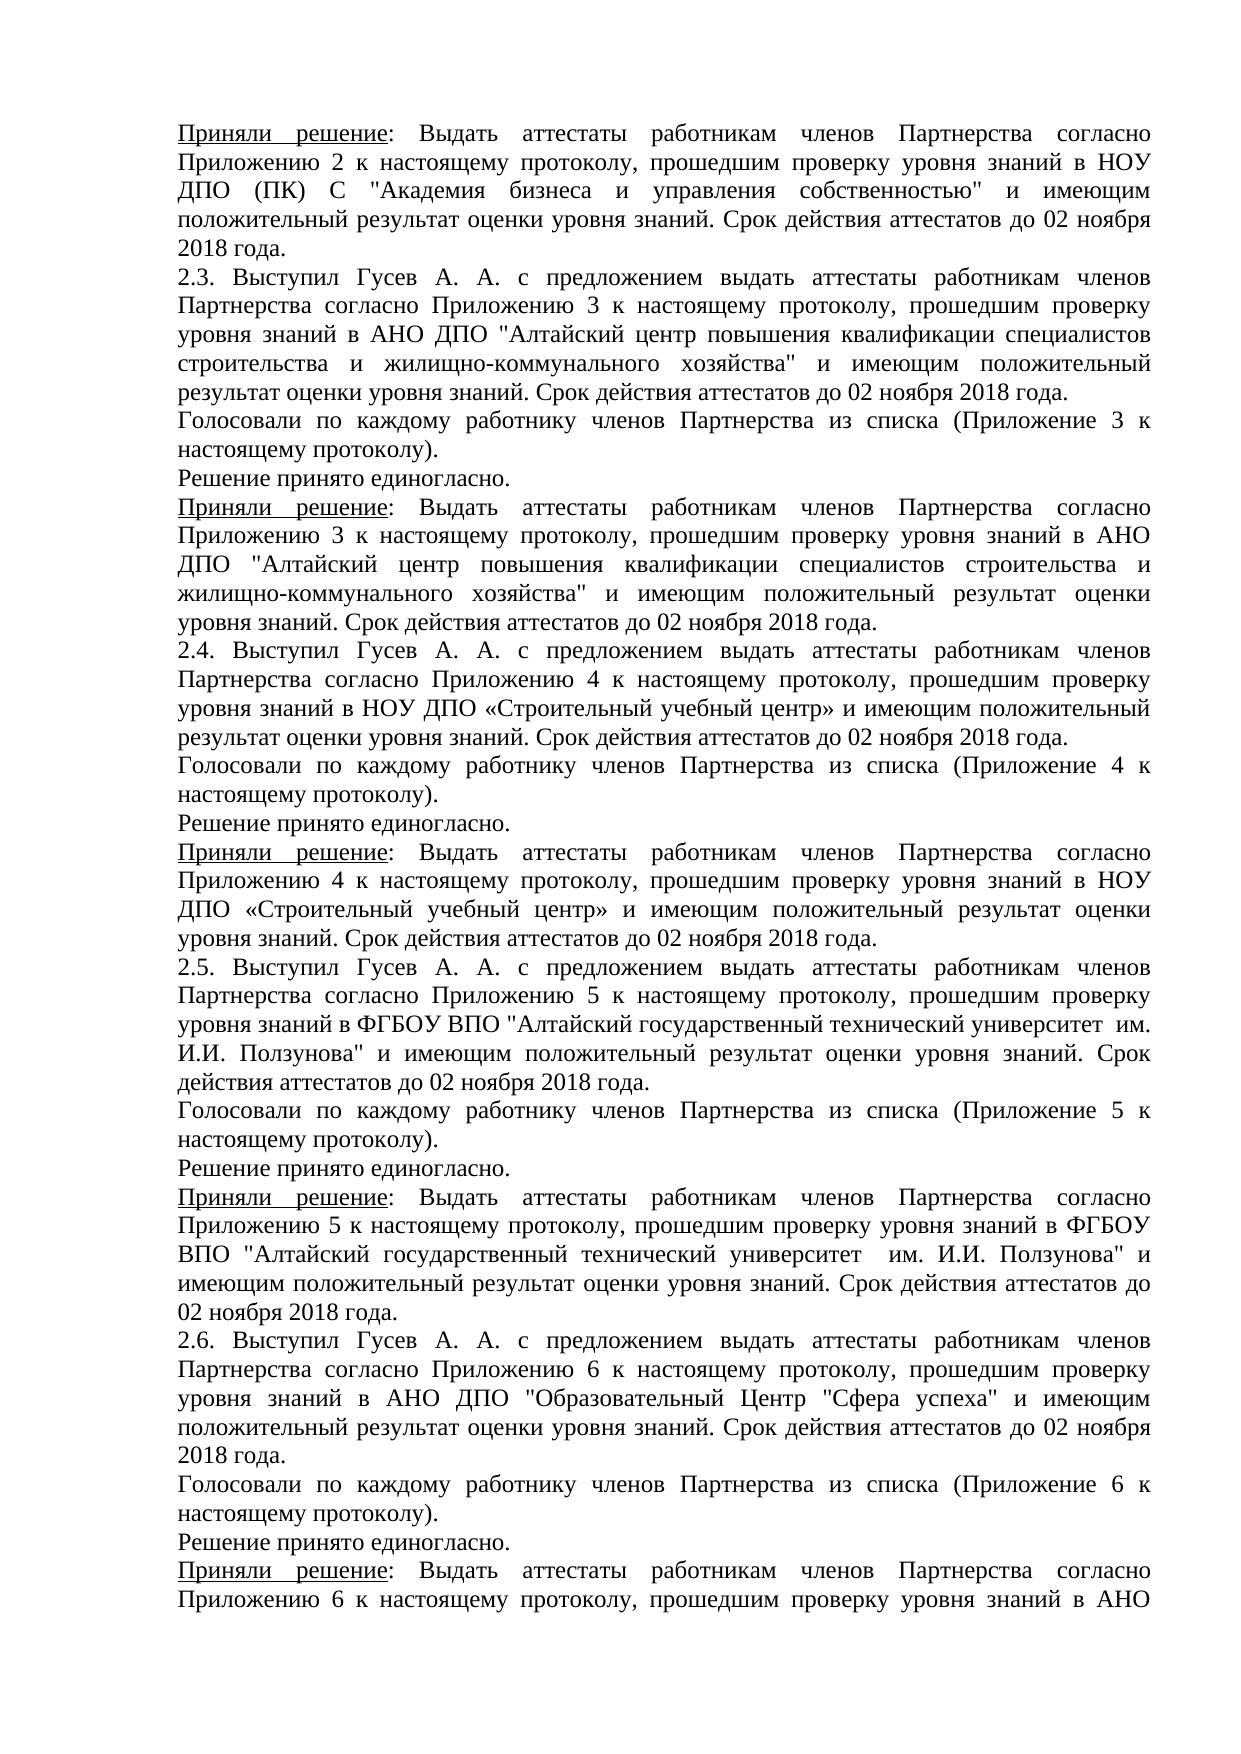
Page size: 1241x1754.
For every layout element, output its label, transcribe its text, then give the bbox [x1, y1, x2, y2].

text Решение принято единогласно. [177, 463, 1152, 492]
text Решение принято единогласно. [177, 1527, 1152, 1556]
text 2.4. Выступил Гусев А. А. с предложением выдать аттестаты работникам членов Партнерства согласно Приложению 4 к настоящему протоколу, прошедшим проверку уровня знаний в НОУ ДПО «Строительный учебный центр» и имеющим положительный результат оценки уровня знаний. Срок действия аттестатов до 02 ноября 2018 года. [177, 636, 1152, 751]
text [177, 1556, 1152, 1613]
text Приняли решение: Выдать аттестаты работникам членов Партнерства согласно Приложению 4 к настоящему протоколу, прошедшим проверку уровня знаний в НОУ ДПО «Строительный учебный центр» и имеющим положительный результат оценки уровня знаний. Срок действия аттестатов до 02 ноября 2018 года. [177, 837, 1152, 952]
text 2.5. Выступил Гусев А. А. с предложением выдать аттестаты работникам членов Партнерства согласно Приложению 5 к настоящему протоколу, прошедшим проверку уровня знаний в ФГБОУ ВПО "Алтайский государственный технический университет им. И.И. Ползунова" и имеющим положительный результат оценки уровня знаний. Срок действия аттестатов до 02 ноября 2018 года. [177, 952, 1152, 1096]
text Голосовали по каждому работнику членов Партнерства из списка (Приложение 5 к настоящему протоколу). [177, 1096, 1152, 1153]
text Голосовали по каждому работнику членов Партнерства из списка (Приложение 6 к настоящему протоколу). [177, 1469, 1152, 1527]
text 2.6. Выступил Гусев А. А. с предложением выдать аттестаты работникам членов Партнерства согласно Приложению 6 к настоящему протоколу, прошедшим проверку уровня знаний в АНО ДПО "Образовательный Центр "Сфера успеха" и имеющим положительный результат оценки уровня знаний. Срок действия аттестатов до 02 ноября 2018 года. [177, 1326, 1152, 1469]
text Решение принято единогласно. [177, 1153, 1152, 1182]
text Голосовали по каждому работнику членов Партнерства из списка (Приложение 3 к настоящему протоколу). [177, 406, 1152, 463]
text Приняли решение: Выдать аттестаты работникам членов Партнерства согласно Приложению 3 к настоящему протоколу, прошедшим проверку уровня знаний в АНО ДПО "Алтайский центр повышения квалификации специалистов строительства и жилищно-коммунального хозяйства" и имеющим положительный результат оценки уровня знаний. Срок действия аттестатов до 02 ноября 2018 года. [177, 492, 1152, 636]
text Приняли решение: Выдать аттестаты работникам членов Партнерства согласно Приложению 5 к настоящему протоколу, прошедшим проверку уровня знаний в ФГБОУ ВПО "Алтайский государственный технический университет им. И.И. Ползунова" и имеющим положительный результат оценки уровня знаний. Срок действия аттестатов до 02 ноября 2018 года. [177, 1182, 1152, 1326]
text 2.3. Выступил Гусев А. А. с предложением выдать аттестаты работникам членов Партнерства согласно Приложению 3 к настоящему протоколу, прошедшим проверку уровня знаний в АНО ДПО "Алтайский центр повышения квалификации специалистов строительства и жилищно-коммунального хозяйства" и имеющим положительный результат оценки уровня знаний. Срок действия аттестатов до 02 ноября 2018 года. [177, 262, 1152, 406]
text Голосовали по каждому работнику членов Партнерства из списка (Приложение 4 к настоящему протоколу). [177, 751, 1152, 808]
text Приняли решение: Выдать аттестаты работникам членов Партнерства согласно Приложению 2 к настоящему протоколу, прошедшим проверку уровня знаний в НОУ ДПО (ПК) С "Академия бизнеса и управления собственностью" и имеющим положительный результат оценки уровня знаний. Срок действия аттестатов до 02 ноября 2018 года. [177, 118, 1152, 262]
text Решение принято единогласно. [177, 808, 1152, 837]
